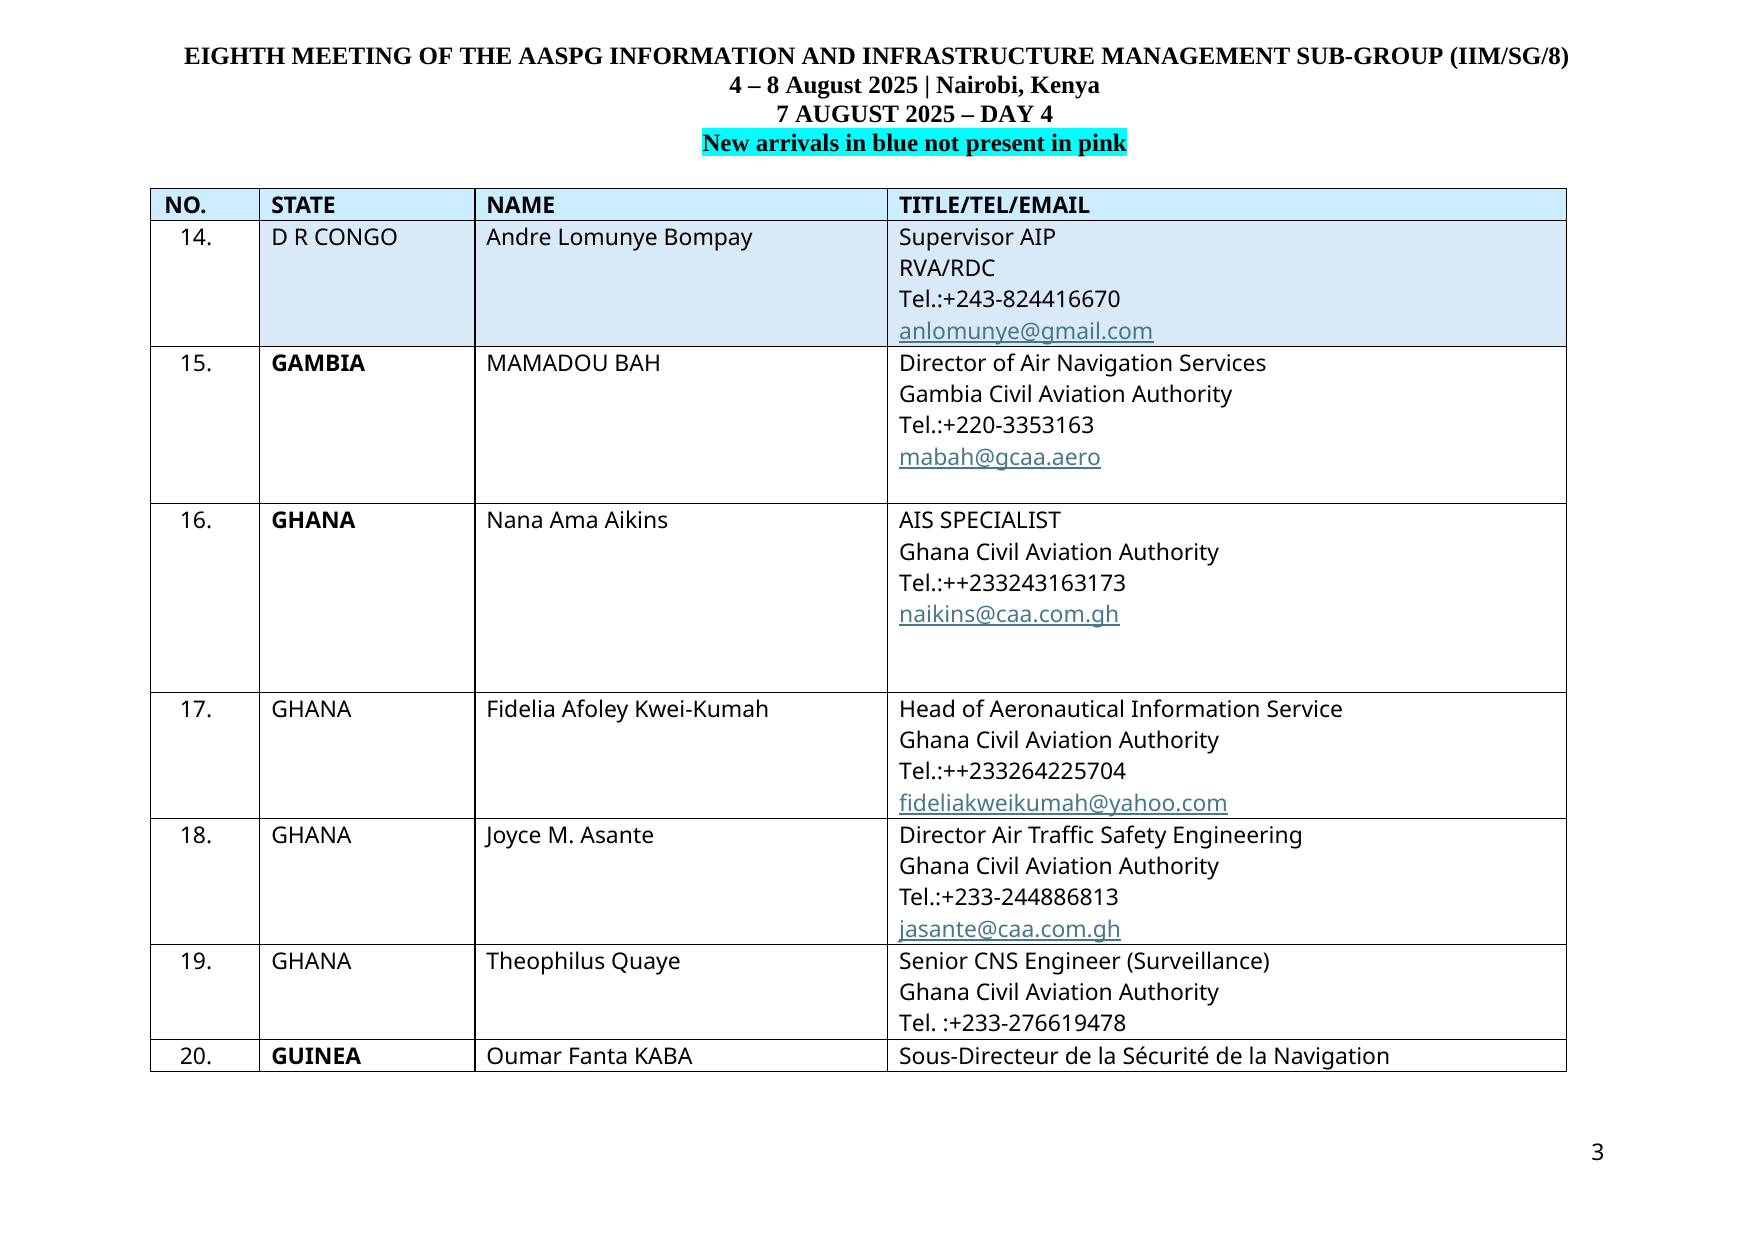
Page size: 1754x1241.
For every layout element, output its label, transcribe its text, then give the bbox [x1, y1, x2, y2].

table_cell GHANA [260, 819, 474, 944]
table_header STATE [260, 189, 474, 220]
table_header NAME [476, 189, 887, 220]
table_cell [151, 1040, 259, 1071]
table_cell [151, 819, 259, 944]
table_header TITLE/TEL/EMAIL [888, 189, 1566, 220]
table_cell Nana Ama Aikins [476, 504, 887, 692]
table_cell GUINEA [260, 1040, 474, 1071]
table_cell Head of Aeronautical Information Service Ghana Civil Aviation Authority Tel.:++233264225704 fideliakweikumah@yahoo.com [888, 693, 1566, 818]
table_cell [151, 945, 259, 1039]
table_header NO. [151, 189, 259, 220]
table_cell MAMADOU BAH [476, 347, 887, 503]
table_cell GHANA [260, 693, 474, 818]
table_cell Director of Air Navigation Services Gambia Civil Aviation Authority Tel.:+220-3353163 mabah@gcaa.aero [888, 347, 1566, 503]
table_cell GAMBIA [260, 347, 474, 503]
table_cell AIS SPECIALIST Ghana Civil Aviation Authority Tel.:++233243163173 naikins@caa.com.gh [888, 504, 1566, 692]
table_cell [151, 504, 259, 692]
table_cell GHANA [260, 945, 474, 1039]
table_cell D R CONGO [260, 221, 474, 346]
table_cell [151, 693, 259, 818]
table_cell Director Air Traffic Safety Engineering Ghana Civil Aviation Authority Tel.:+233-244886813 jasante@caa.com.gh [888, 819, 1566, 944]
table_cell Andre Lomunye Bompay [476, 221, 887, 346]
table_cell [151, 221, 259, 346]
table_cell Supervisor AIP RVA/RDC Tel.:+243-824416670 anlomunye@gmail.com [888, 221, 1566, 346]
table_cell Senior CNS Engineer (Surveillance) Ghana Civil Aviation Authority Tel. :+233-276619478 [888, 945, 1566, 1039]
table_cell Fidelia Afoley Kwei-Kumah [476, 693, 887, 818]
table_cell Joyce M. Asante [476, 819, 887, 944]
table_cell [151, 347, 259, 503]
table_cell Theophilus Quaye [476, 945, 887, 1039]
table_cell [888, 1040, 1566, 1071]
table_cell Oumar Fanta KABA [476, 1040, 887, 1071]
table_cell GHANA [260, 504, 474, 692]
